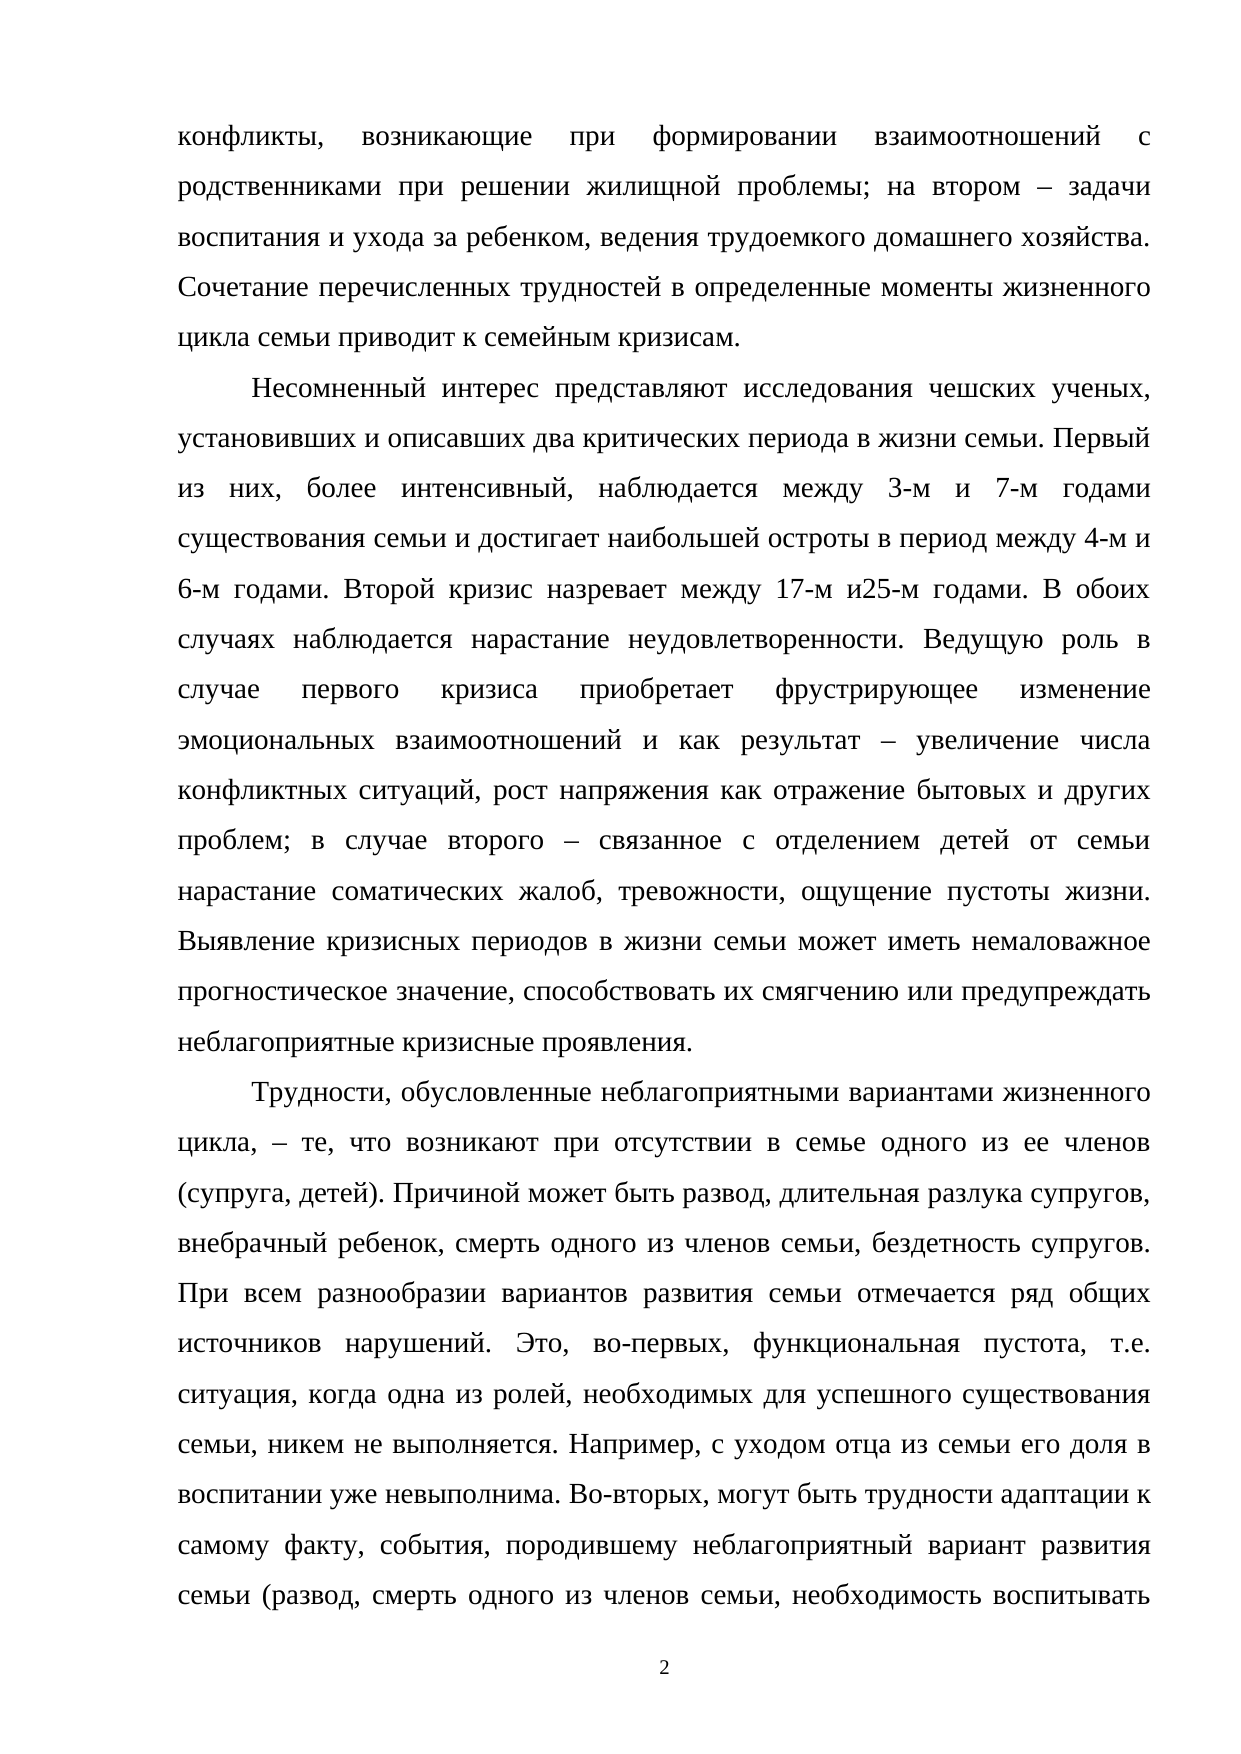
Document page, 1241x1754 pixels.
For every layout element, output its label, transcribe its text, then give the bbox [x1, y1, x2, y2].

text Несомненный интерес представляют исследования чешских ученых, установивших и описавших два критических периода в жизни семьи. Первый из них, более интенсивный, наблюдается между 3-м и 7-м годами существования семьи и достигает наибольшей остроты в период между 4-м и 6-м годами. Второй кризис назревает между 17-м и25-м годами. В обоих случаях наблюдается нарастание неудовлетворенности. Ведущую роль в случае первого кризиса приобретает фрустрирующее изменение эмоциональных взаимоотношений и как результат – увеличение числа конфликтных ситуаций, рост напряжения как отражение бытовых и других проблем; в случае второго – связанное с отделением детей от семьи нарастание соматических жалоб, тревожности, ощущение пустоты жизни. Выявление кризисных периодов в жизни семьи может иметь немаловажное прогностическое значение, способствовать их смягчению или предупреждать неблагоприятные кризисные проявления. [177, 370, 1152, 1057]
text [177, 118, 1152, 353]
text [177, 1074, 1152, 1611]
